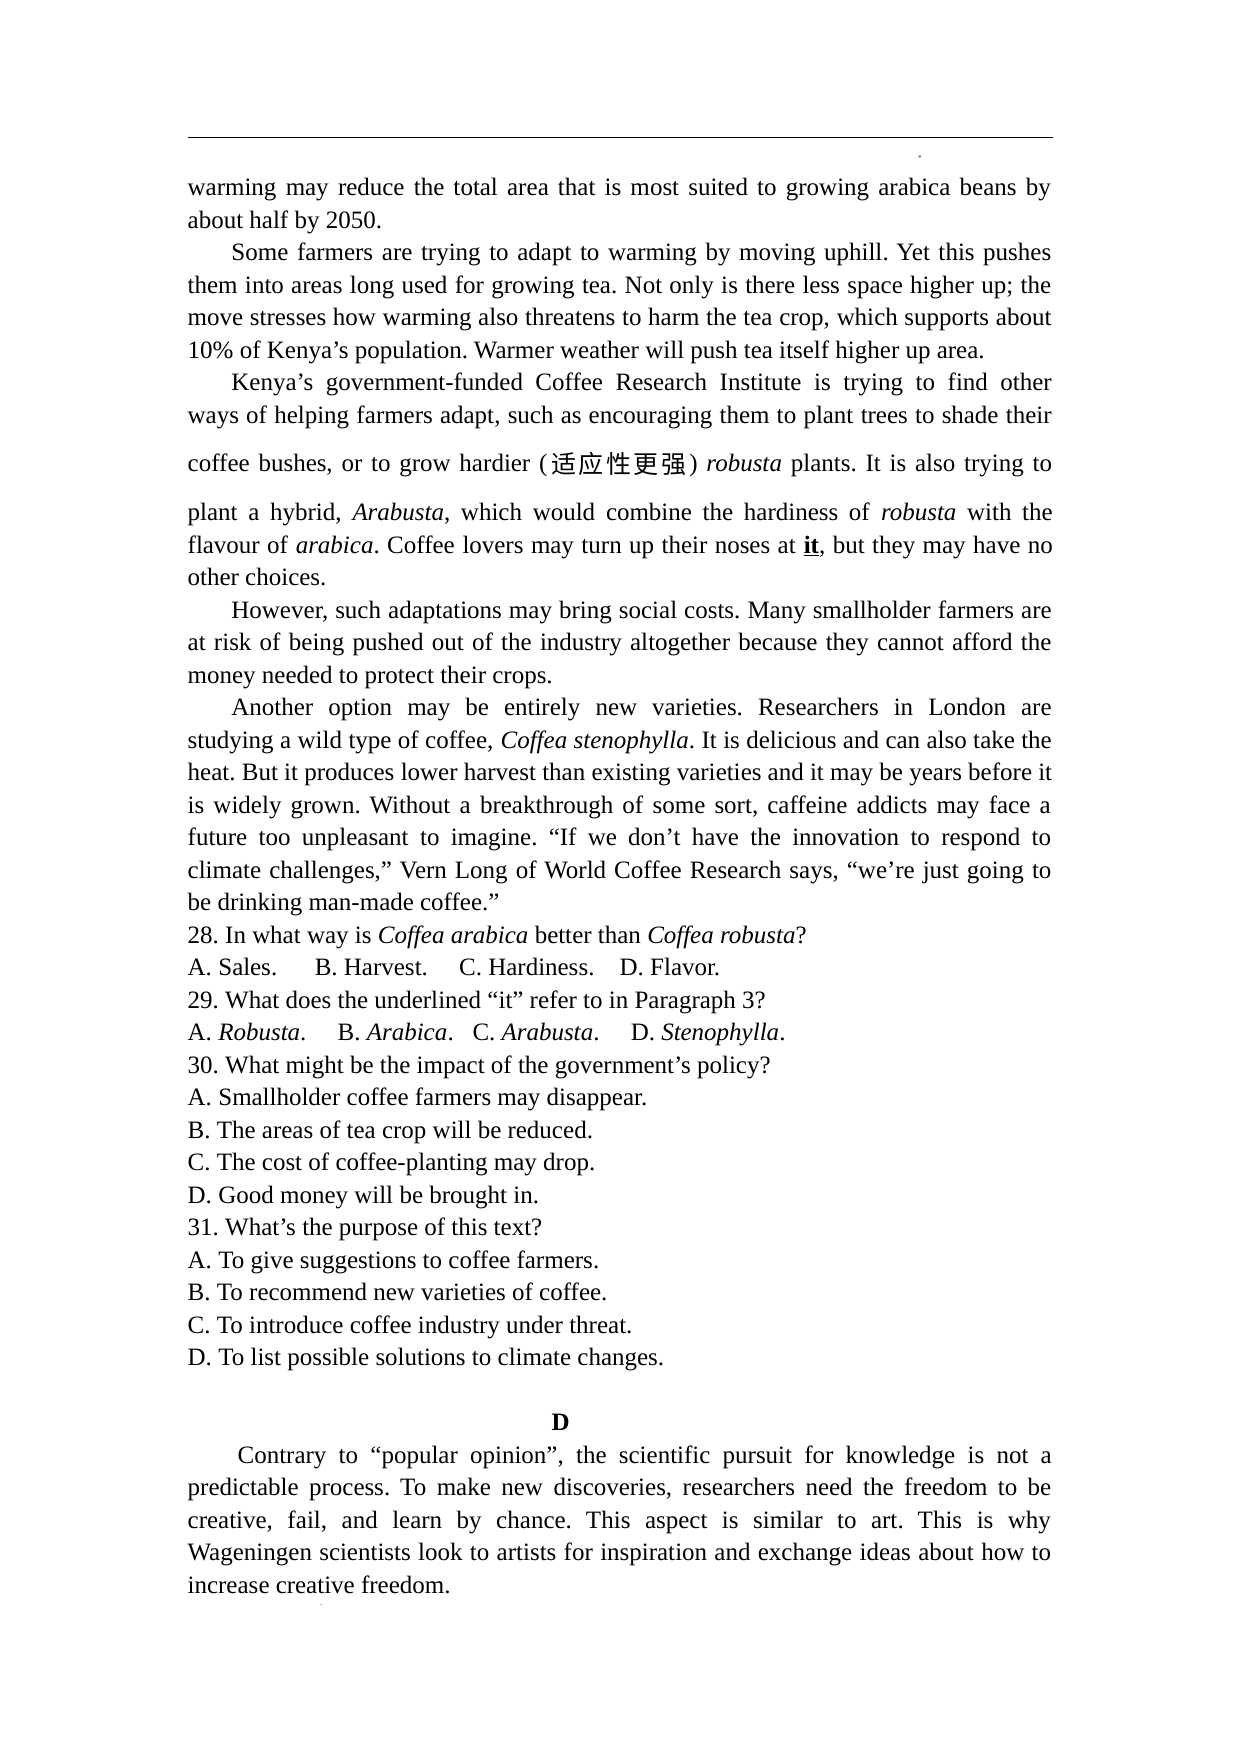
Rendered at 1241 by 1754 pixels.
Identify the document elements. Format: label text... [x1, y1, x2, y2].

text Some farmers are trying to adapt to warming by moving uphill. Yet this pushes them into areas long used for growing tea. Not only is there less space higher up; the move stresses how warming also threatens to harm the tea crop, which supports about 10% of Kenya’s population. Warmer weather will push tea itself higher up area. [187, 235, 1053, 365]
text D [187, 1405, 1053, 1438]
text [187, 170, 1053, 235]
text A. To give suggestions to coffee farmers. [187, 1243, 1053, 1275]
text However, such adaptations may bring social costs. Many smallholder farmers are at risk of being pushed out of the industry altogether because they cannot afford the money needed to protect their crops. [187, 593, 1053, 690]
text D. To list possible solutions to climate changes. [187, 1340, 1053, 1373]
text C. The cost of coffee-planting may drop. [187, 1145, 1053, 1178]
text A. Robusta. B. Arabica. C. Arabusta. D. Stenophylla. [187, 1015, 1053, 1048]
text B. The areas of tea crop will be reduced. [187, 1113, 1053, 1145]
text A. Sales. B. Harvest. C. Hardiness. D. Flavor. [187, 950, 1053, 983]
text 31. What’s the purpose of this text? [187, 1210, 1053, 1243]
text B. To recommend new varieties of coffee. [187, 1275, 1053, 1308]
text Contrary to “popular opinion”, the scientific pursuit for knowledge is not a predictable process. To make new discoveries, researchers need the freedom to be creative, fail, and learn by chance. This aspect is similar to art. This is why Wageningen scientists look to artists for inspiration and exchange ideas about how to increase creative freedom. [187, 1438, 1053, 1600]
text D. Good money will be brought in. [187, 1178, 1053, 1210]
text 30. What might be the impact of the government’s policy? [187, 1048, 1053, 1080]
text 29. What does the underlined “it” refer to in Paragraph 3? [187, 983, 1053, 1015]
text Another option may be entirely new varieties. Researchers in London are studying a wild type of coffee, Coffea stenophylla. It is delicious and can also take the heat. But it produces lower harvest than existing varieties and it may be years before it is widely grown. Without a breakthrough of some sort, caffeine addicts may face a future too unpleasant to imagine. “If we don’t have the innovation to respond to climate challenges,” Vern Long of World Coffee Research says, “we’re just going to be drinking man-made coffee.” [187, 690, 1053, 918]
text Kenya’s government-funded Coffee Research Institute is trying to find other ways of helping farmers adapt, such as encouraging them to plant trees to shade their coffee bushes, or to grow hardier (适应性更强) robusta plants. It is also trying to plant a hybrid, Arabusta, which would combine the hardiness of robusta with the flavour of arabica. Coffee lovers may turn up their noses at it, but they may have no other choices. [187, 365, 1053, 593]
text A. Smallholder coffee farmers may disappear. [187, 1080, 1053, 1113]
text C. To introduce coffee industry under threat. [187, 1308, 1053, 1340]
text 28. In what way is Coffea arabica better than Coffea robusta? [187, 918, 1053, 950]
